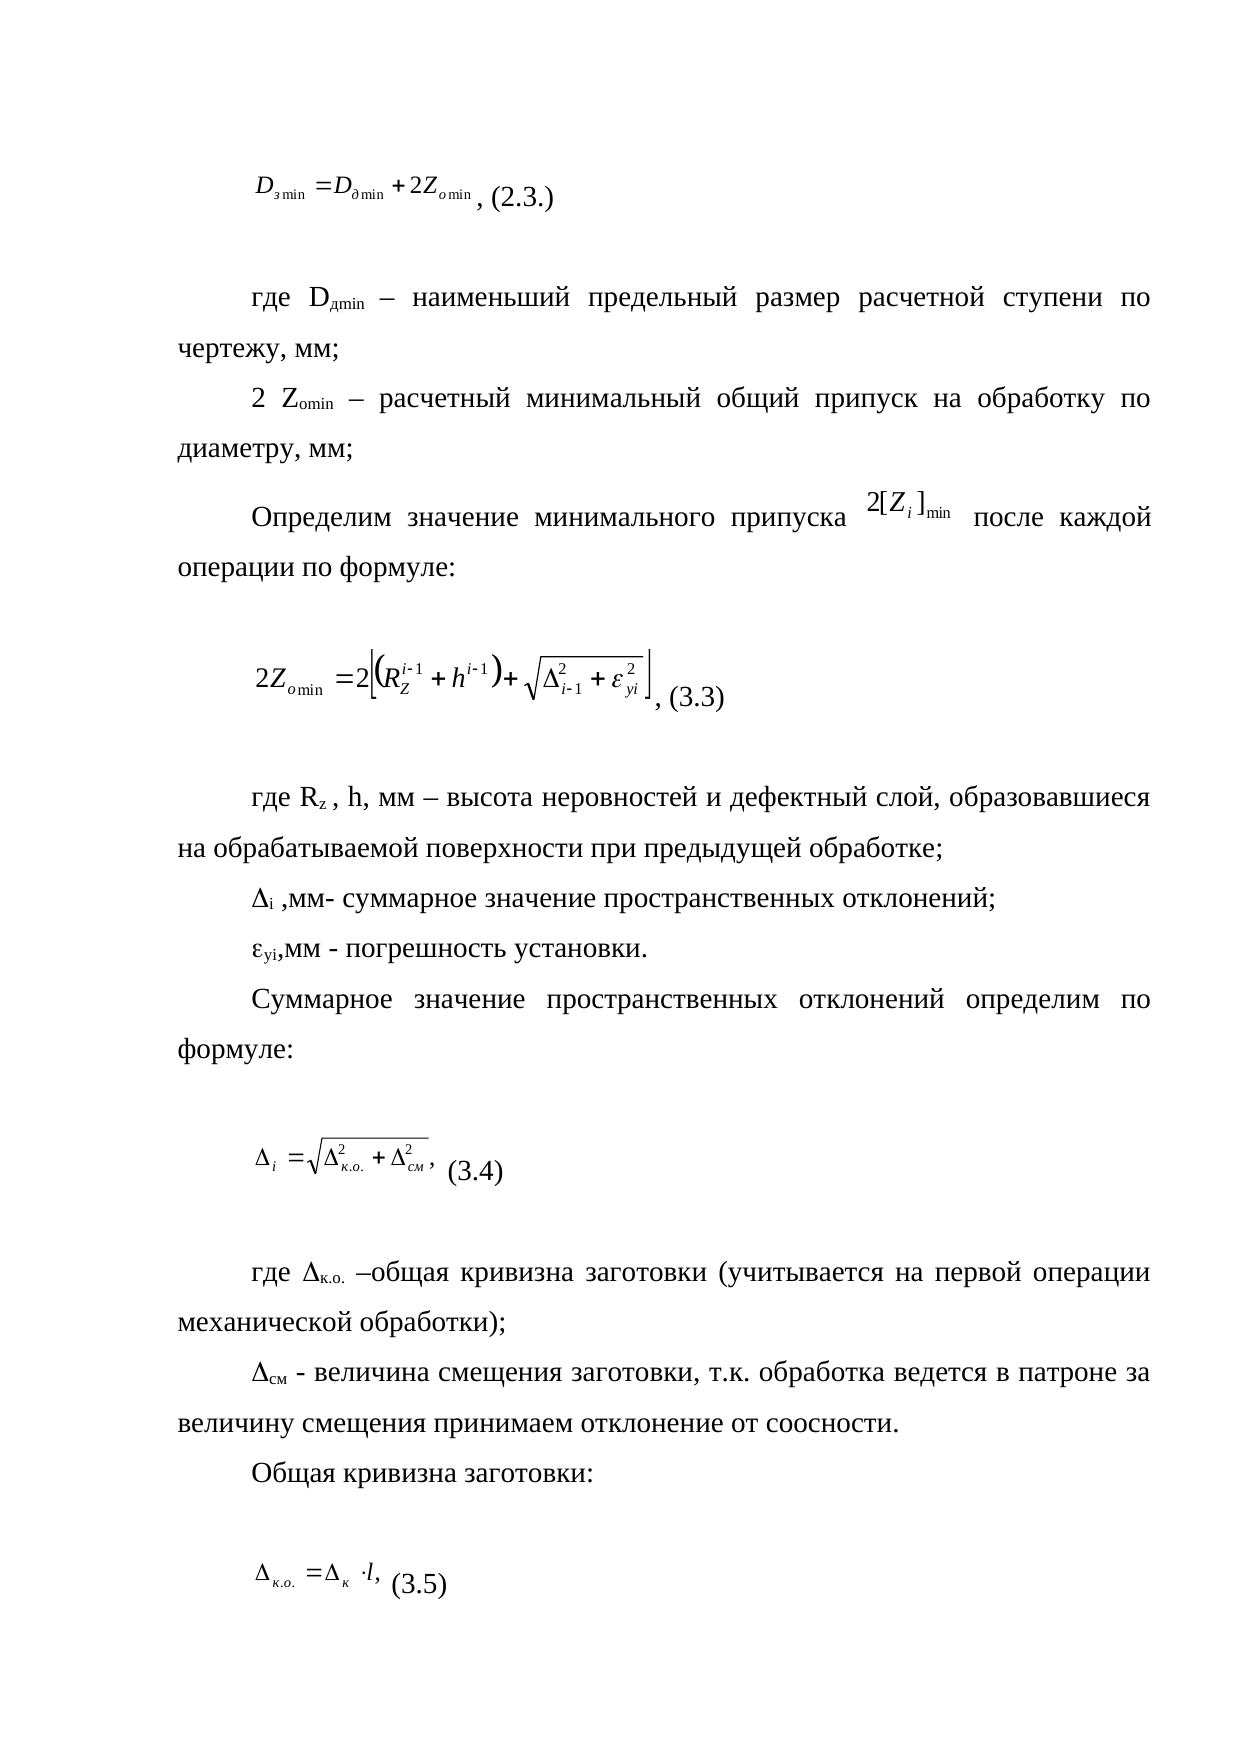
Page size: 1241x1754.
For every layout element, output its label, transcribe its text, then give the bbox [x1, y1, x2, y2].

text см - величина смещения заготовки, т.к. обработка ведется в патроне за величину смещения принимаем отклонение от соосности. [177, 1354, 1152, 1438]
text уi,мм - погрешность установки. [177, 930, 1152, 964]
text Определим значение минимального припуска после каждой операции по формуле: [177, 481, 1152, 583]
text i ,мм- суммарное значение пространственных отклонений; [177, 880, 1152, 914]
text (3.4) [177, 1132, 1152, 1187]
text 2 Zomin – расчетный минимальный общий припуск на обработку по диаметру, мм; [177, 380, 1152, 464]
text где Rz , h, мм – высота неровностей и дефектный слой, образовавшиеся на обрабатываемой поверхности при предыдущей обработке; [177, 779, 1152, 863]
text где Dдmin – наименьший предельный размер расчетной ступени по чертежу, мм; [177, 279, 1152, 363]
text (3.5) [177, 1556, 1152, 1599]
text где к.о. –общая кривизна заготовки (учитывается на первой операции механической обработки); [177, 1254, 1152, 1338]
text Общая кривизна заготовки: [177, 1455, 1152, 1489]
text , (2.3.) [177, 168, 1152, 212]
text Суммарное значение пространственных отклонений определим по формуле: [177, 981, 1152, 1065]
text , (3.3) [177, 650, 1152, 712]
